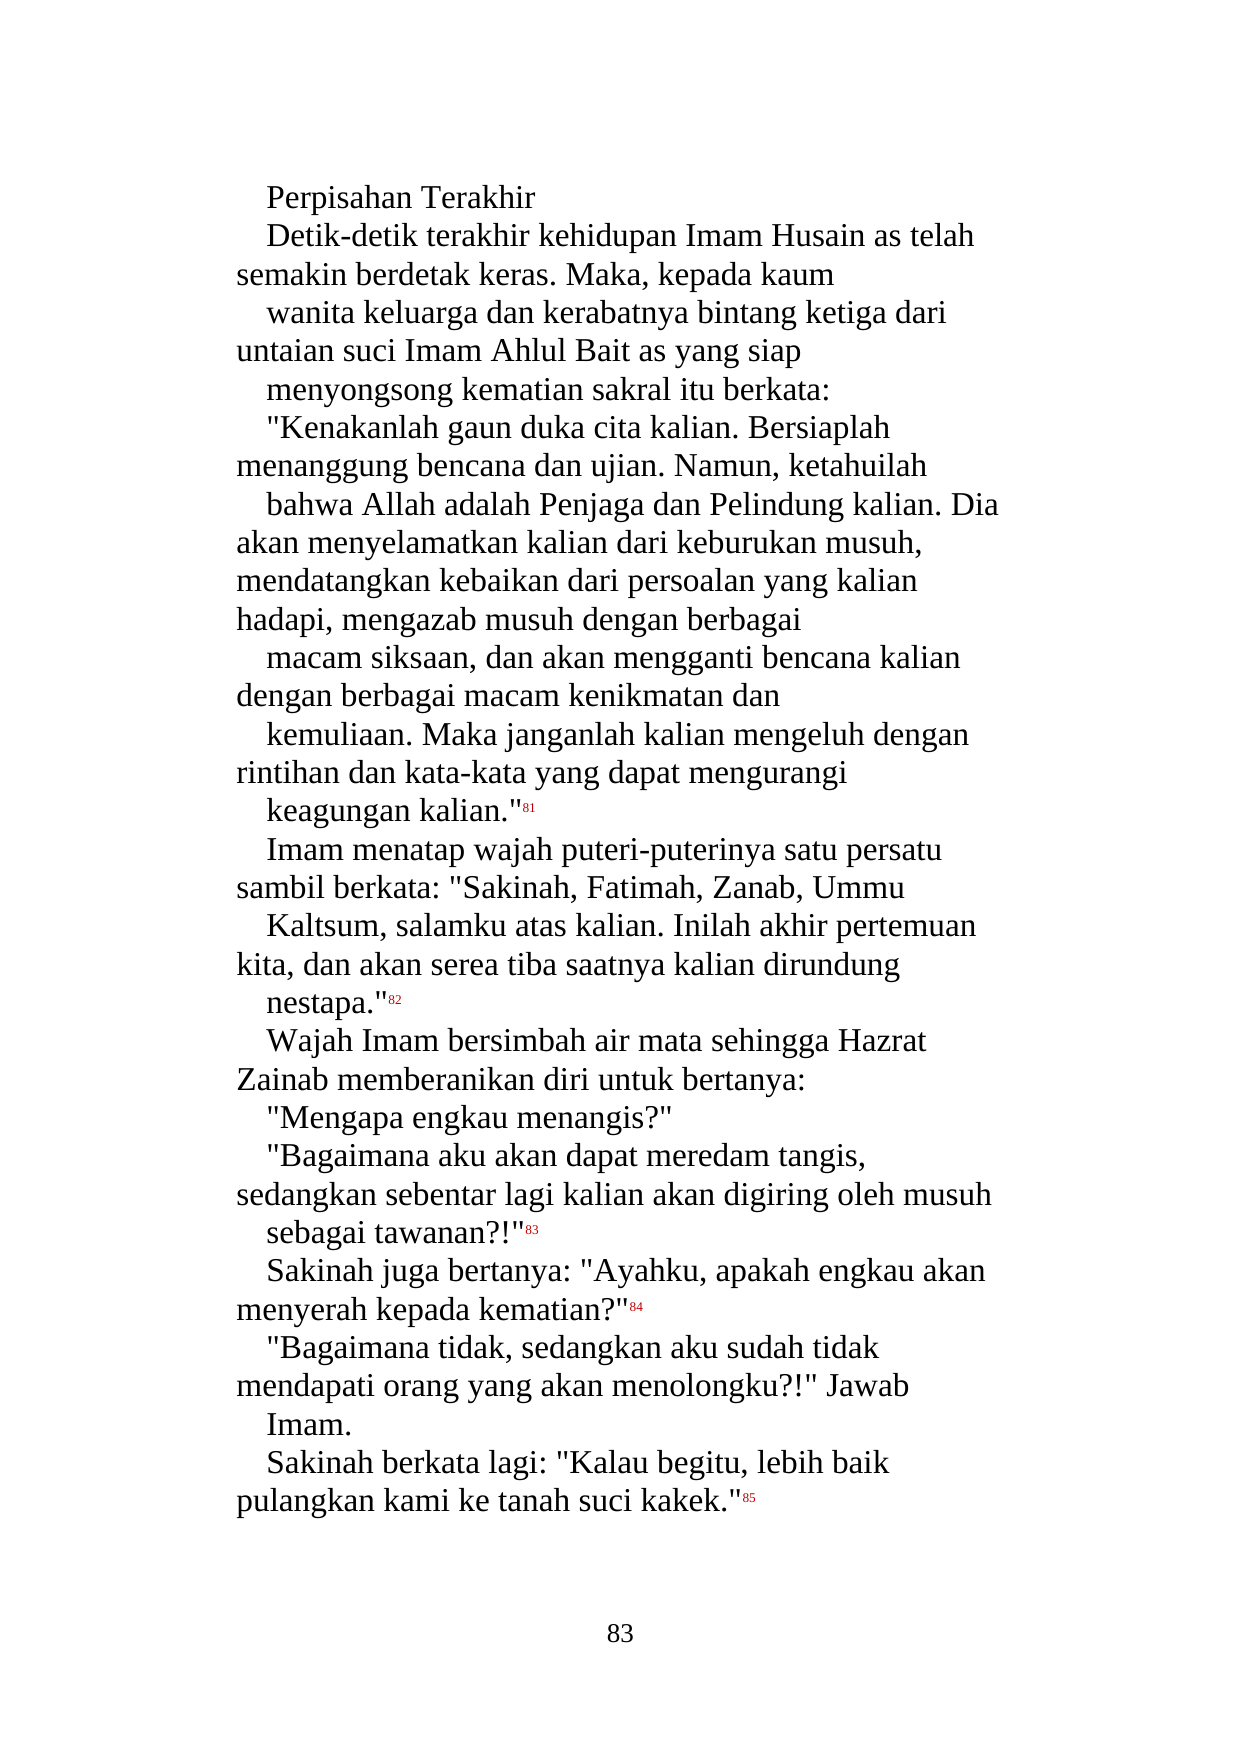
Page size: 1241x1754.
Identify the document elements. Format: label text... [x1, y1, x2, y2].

text Sakinah berkata lagi: "Kalau begitu, lebih baik pulangkan kami ke tanah suci kakek."85 [236, 1442, 1004, 1519]
text Sakinah juga bertanya: "Ayahku, apakah engkau akan menyerah kepada kematian?"84 [236, 1251, 1004, 1327]
text sebagai tawanan?!"83 [236, 1212, 1004, 1251]
text Detik-detik terakhir kehidupan Imam Husain as telah semakin berdetak keras. Maka, kepada kaum [236, 216, 1004, 292]
text menyongsong kematian sakral itu berkata: [236, 369, 1004, 407]
text Wajah Imam bersimbah air mata sehingga Hazrat Zainab memberanikan diri untuk bertanya: [236, 1021, 1004, 1097]
text "Kenakanlah gaun duka cita kalian. Bersiaplah menanggung bencana dan ujian. Namun, ketahuilah [236, 407, 1004, 484]
text macam siksaan, dan akan mengganti bencana kalian dengan berbagai macam kenikmatan dan [236, 637, 1004, 714]
text kemuliaan. Maka janganlah kalian mengeluh dengan rintihan dan kata-kata yang dapat mengurangi [236, 714, 1004, 791]
text Perpisahan Terakhir [236, 177, 1004, 216]
text nestapa."82 [236, 982, 1004, 1021]
text wanita keluarga dan kerabatnya bintang ketiga dari untaian suci Imam Ahlul Bait as yang siap [236, 292, 1004, 369]
text Imam menatap wajah puteri-puterinya satu persatu sambil berkata: "Sakinah, Fatimah, Zanab, Ummu [236, 829, 1004, 906]
text "Bagaimana aku akan dapat meredam tangis, sedangkan sebentar lagi kalian akan digiring oleh musuh [236, 1136, 1004, 1212]
text Kaltsum, salamku atas kalian. Inilah akhir pertemuan kita, dan akan serea tiba saatnya kalian dirundung [236, 906, 1004, 982]
text bahwa Allah adalah Penjaga dan Pelindung kalian. Dia akan menyelamatkan kalian dari keburukan musuh, mendatangkan kebaikan dari persoalan yang kalian hadapi, mengazab musuh dengan berbagai [236, 484, 1004, 637]
text "Bagaimana tidak, sedangkan aku sudah tidak mendapati orang yang akan menolongku?!" Jawab [236, 1327, 1004, 1404]
text "Mengapa engkau menangis?" [236, 1097, 1004, 1136]
text keagungan kalian."81 [236, 791, 1004, 829]
text Imam. [236, 1404, 1004, 1442]
